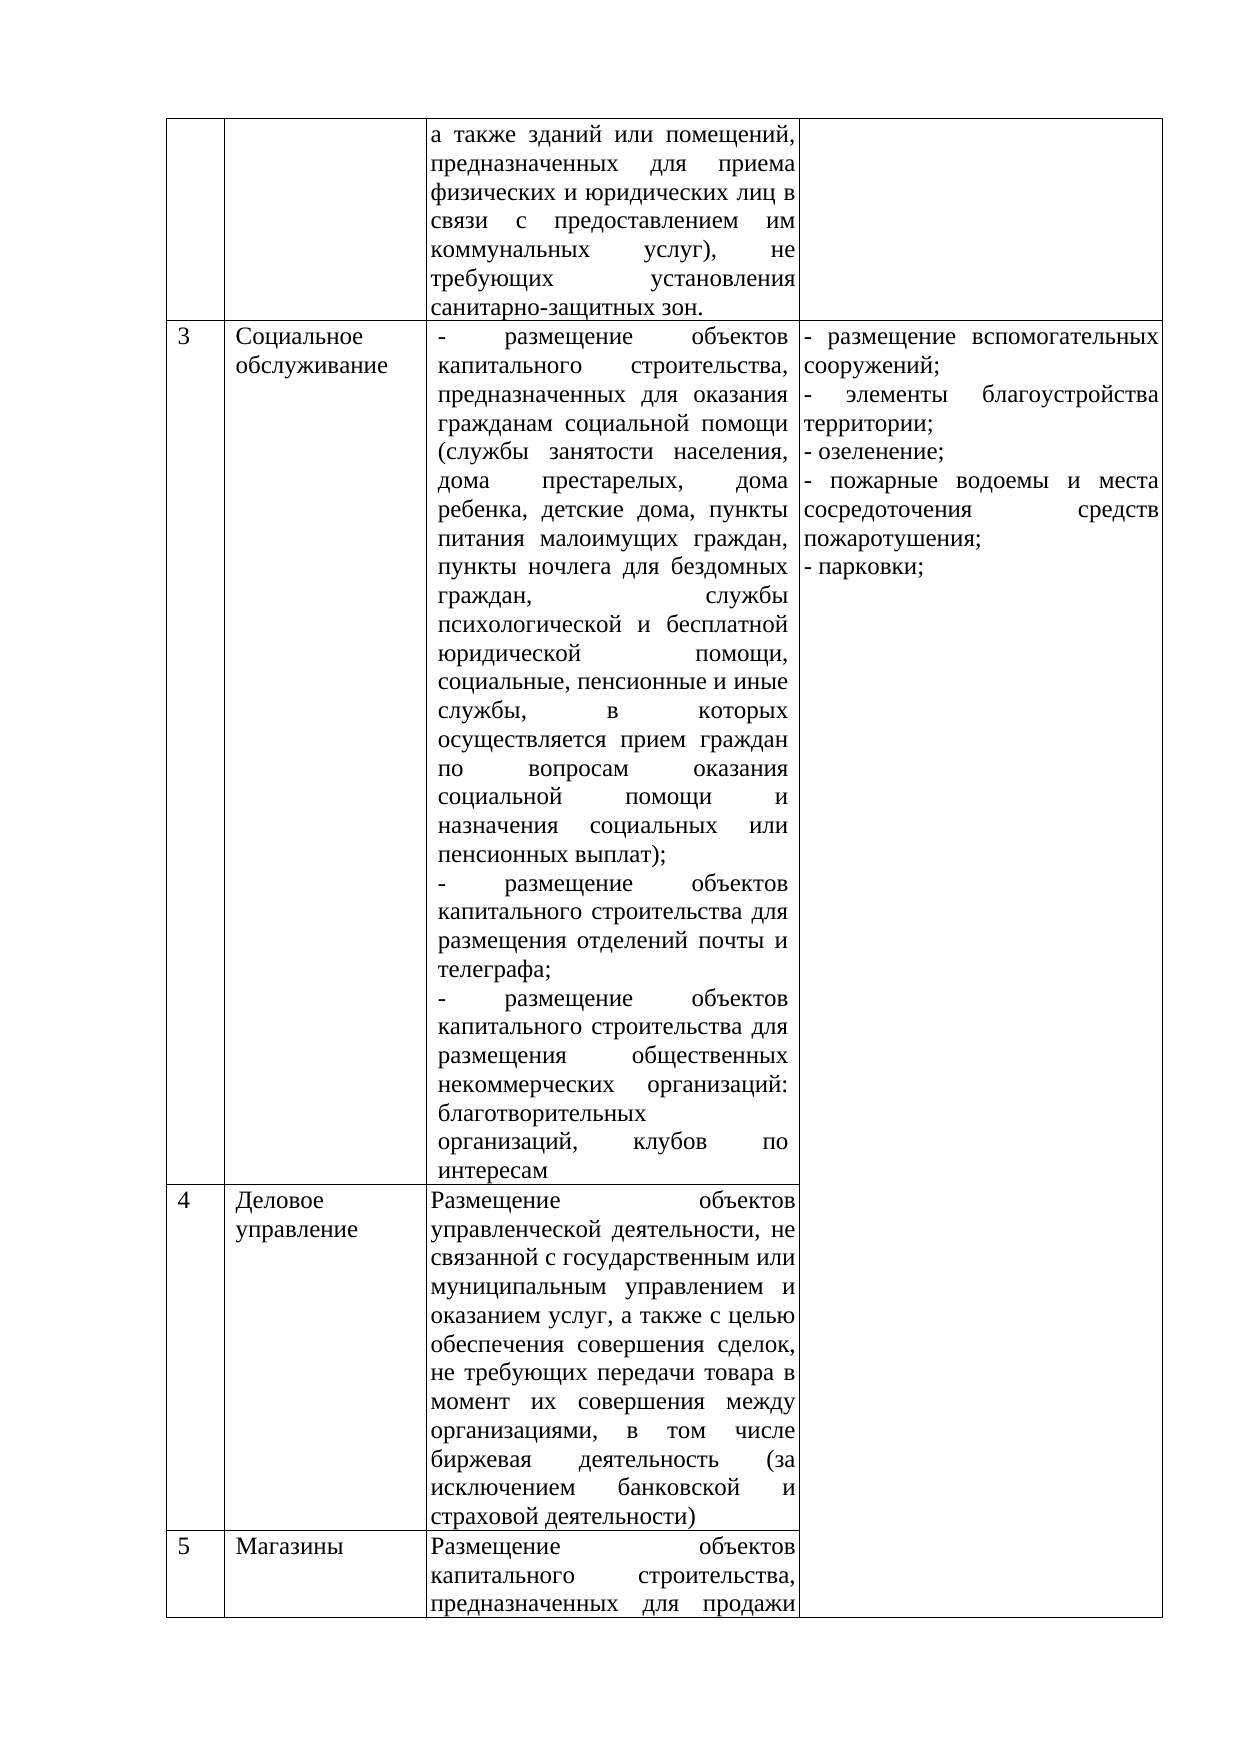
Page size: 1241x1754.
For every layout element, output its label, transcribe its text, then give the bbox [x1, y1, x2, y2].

table_cell 2 [167, 119, 224, 320]
table_cell Деловое управление [225, 1185, 426, 1530]
table_cell Размещение объектов управленческой деятельности, не связанной с государственным или муниципальным управлением и оказанием услуг, а также с целью обеспечения совершения сделок, не требующих передачи товара в момент их совершения между организациями, в том числе биржевая деятельность (за исключением банковской и страховой деятельности) [427, 1185, 799, 1530]
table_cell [427, 119, 799, 320]
table_cell Социальное обслуживание [225, 321, 426, 1184]
table_cell - размещение вспомогательных сооружений; - элементы благоустройства территории; - озеленение; - пожарные водоемы и места сосредоточения средств пожаротушения; - парковки; [800, 321, 1162, 1617]
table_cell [225, 119, 426, 320]
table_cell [427, 1531, 799, 1617]
table_cell Магазины [225, 1531, 426, 1617]
table_cell 4 [167, 1185, 224, 1530]
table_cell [800, 119, 1162, 320]
table_cell 3 [167, 321, 224, 1184]
table_cell 5 [167, 1531, 224, 1617]
table_cell - размещение объектов капитального строительства, предназначенных для оказания гражданам социальной помощи (службы занятости населения, дома престарелых, дома ребенка, детские дома, пункты питания малоимущих граждан, пункты ночлега для бездомных граждан, службы психологической и бесплатной юридической помощи, социальные, пенсионные и иные службы, в которых осуществляется прием граждан по вопросам оказания социальной помощи и назначения социальных или пенсионных выплат); - размещение объектов капитального строительства для размещения отделений почты и телеграфа; - размещение объектов капитального строительства для размещения общественных некоммерческих организаций: благотворительных организаций, клубов по интересам [427, 321, 799, 1184]
